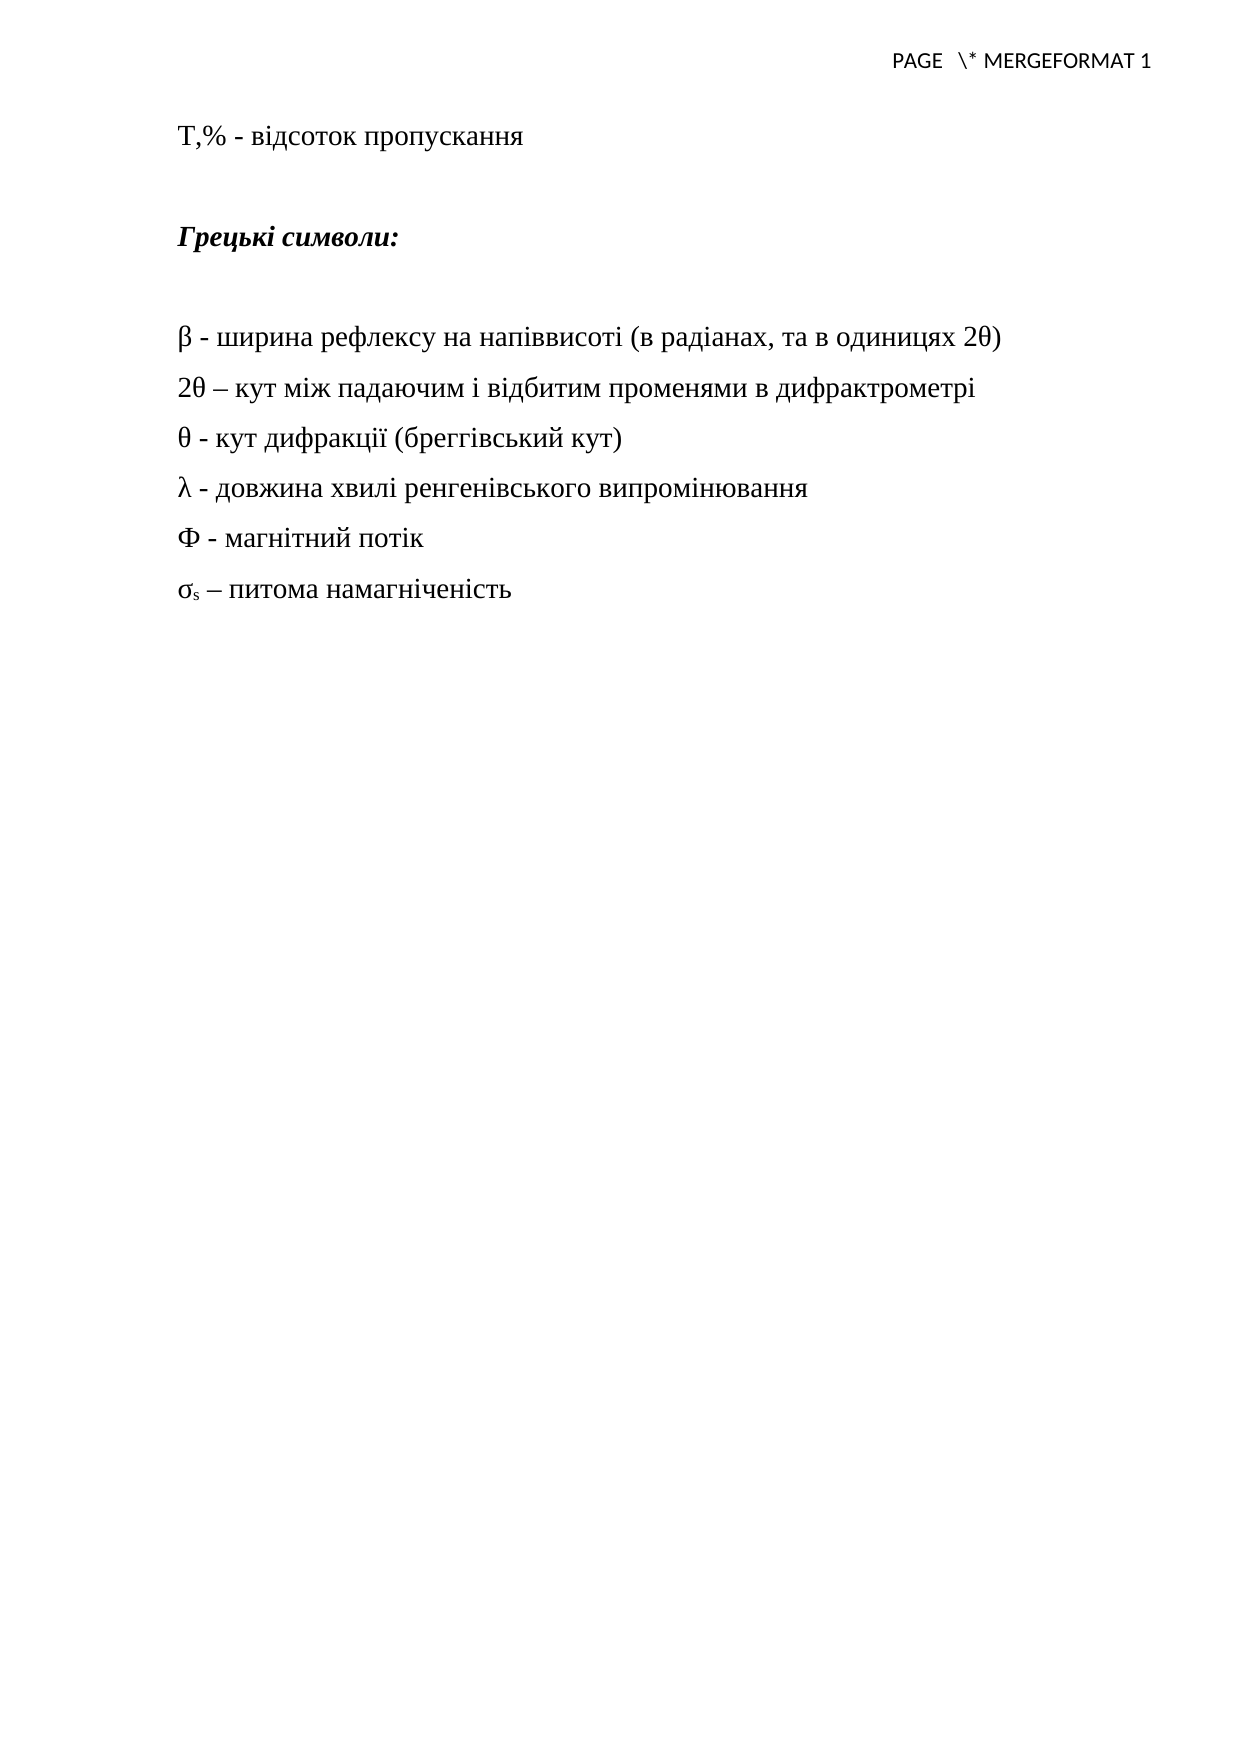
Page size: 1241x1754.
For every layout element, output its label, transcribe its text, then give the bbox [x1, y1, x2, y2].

text σs – питома намагніченість [177, 571, 1152, 604]
text Ф - магнітний потік [177, 521, 1152, 554]
text λ - довжина хвилі ренгенівського випромінювання [177, 470, 1152, 504]
text Грецькі символи: [177, 219, 1152, 252]
text Т,% - відсоток пропускання [177, 118, 1152, 152]
text β - ширина рефлексу на напіввисоті (в радіанах, та в одиницях 2θ) [177, 319, 1152, 353]
text θ - кут дифракції (бреггівський кут) [177, 420, 1152, 453]
text 2θ – кут між падаючим і відбитим променями в дифрактрометрі [177, 370, 1152, 403]
